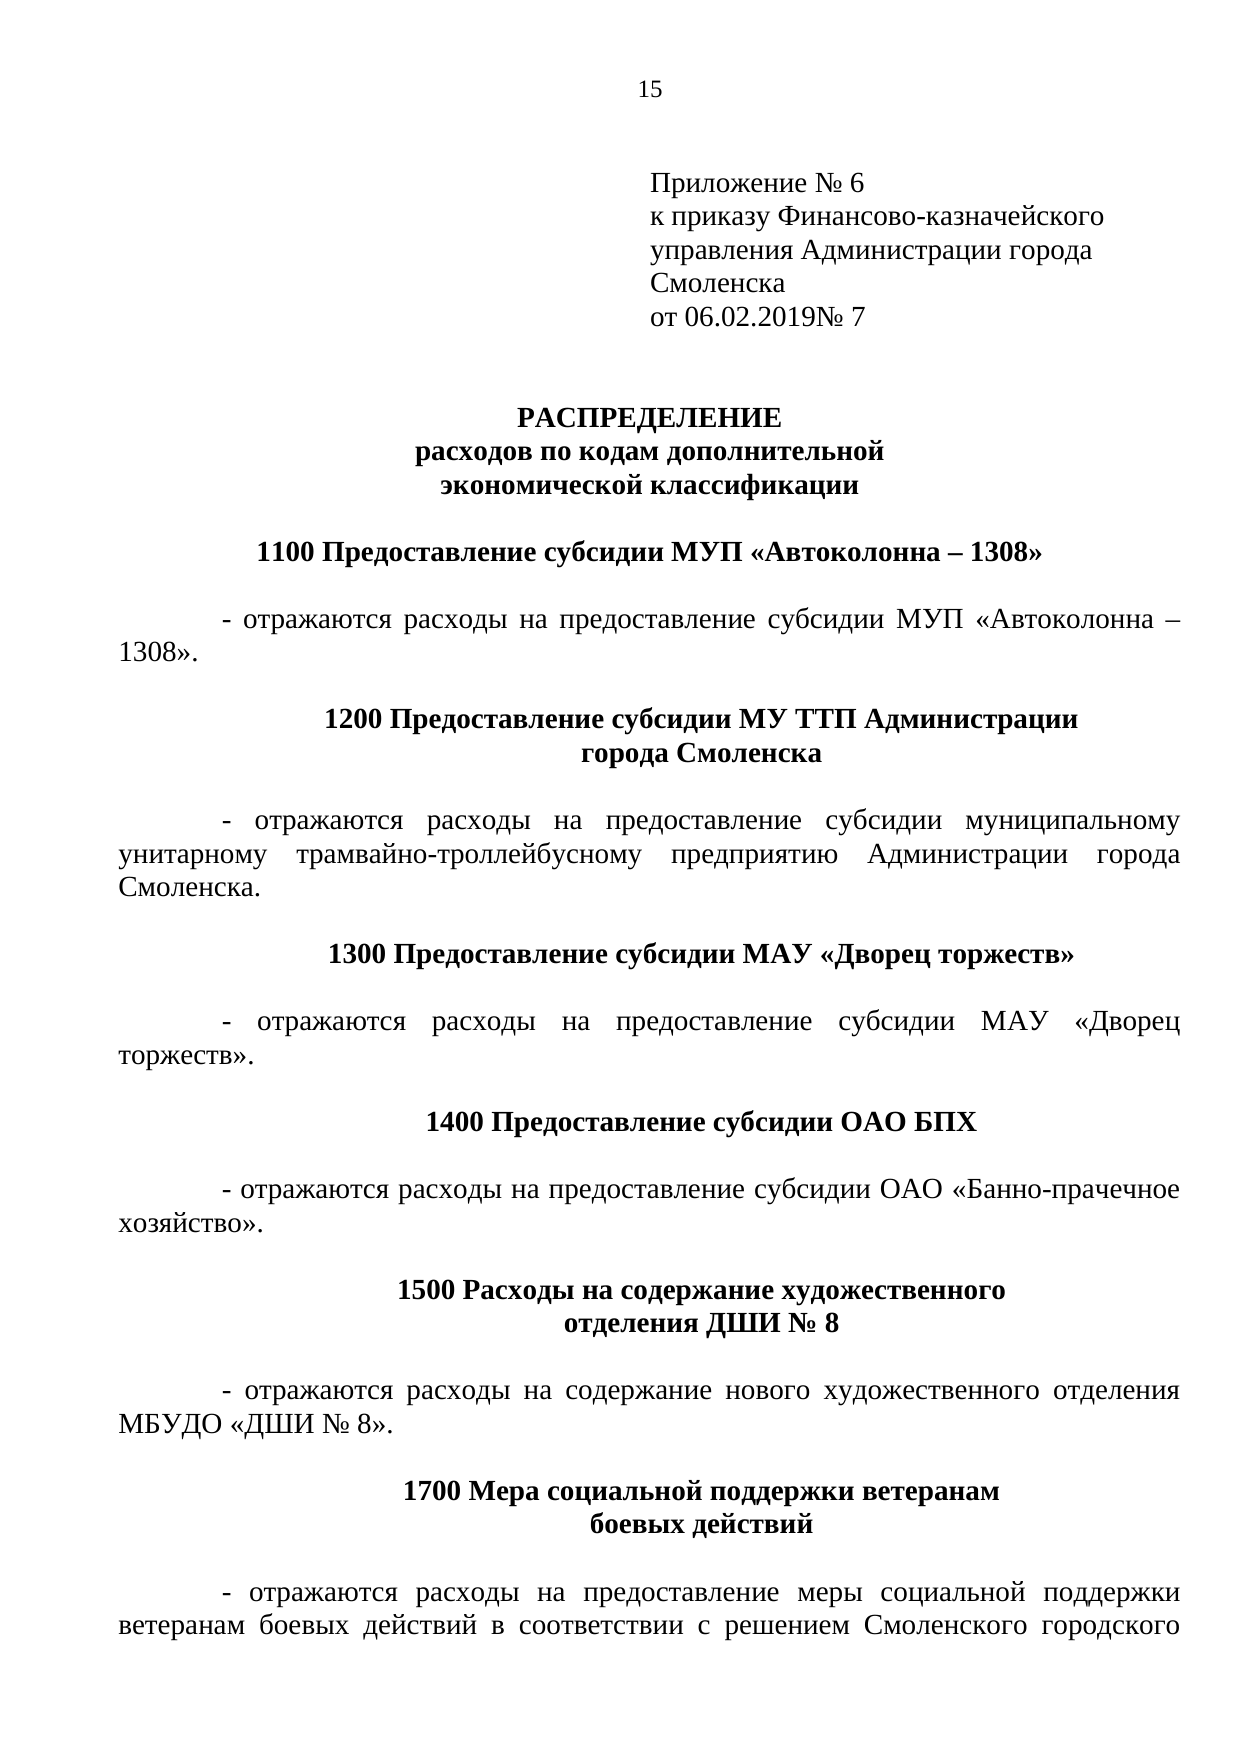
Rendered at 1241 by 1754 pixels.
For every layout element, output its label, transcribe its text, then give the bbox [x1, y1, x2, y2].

text управления Администрации города [118, 232, 1181, 266]
text РАСПРЕДЕЛЕНИЕ [118, 400, 1181, 433]
text расходов по кодам дополнительной [118, 433, 1181, 467]
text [118, 1574, 1181, 1641]
text отделения ДШИ № 8 [118, 1305, 1181, 1339]
text города Смоленска [118, 735, 1181, 769]
text - отражаются расходы на предоставление субсидии ОАО «Банно-прачечное хозяйство». [118, 1171, 1181, 1238]
text 1100 Предоставление субсидии МУП «Автоколонна – 1308» [118, 534, 1181, 567]
text - отражаются расходы на содержание нового художественного отделения МБУДО «ДШИ № 8». [118, 1372, 1181, 1439]
text Приложение № 6 [118, 165, 1181, 198]
text 1300 Предоставление субсидии МАУ «Дворец торжеств» [118, 936, 1181, 970]
text экономической классификации [118, 467, 1181, 500]
text - отражаются расходы на предоставление субсидии МАУ «Дворец торжеств». [118, 1003, 1181, 1071]
text 1500 Расходы на содержание художественного [118, 1272, 1181, 1305]
text Смоленска [118, 266, 1181, 299]
text 1400 Предоставление субсидии ОАО БПХ [118, 1104, 1181, 1138]
text от 06.02.2019№ 7 [118, 299, 1181, 333]
text - отражаются расходы на предоставление субсидии муниципальному унитарному трамвайно-троллейбусному предприятию Администрации города Смоленска. [118, 802, 1181, 903]
text 1700 Мера социальной поддержки ветеранам [118, 1473, 1181, 1507]
text к приказу Финансово-казначейского [118, 198, 1181, 232]
text боевых действий [118, 1507, 1181, 1540]
text - отражаются расходы на предоставление субсидии МУП «Автоколонна – 1308». [118, 601, 1181, 668]
text 1200 Предоставление субсидии МУ ТТП Администрации [118, 702, 1181, 735]
